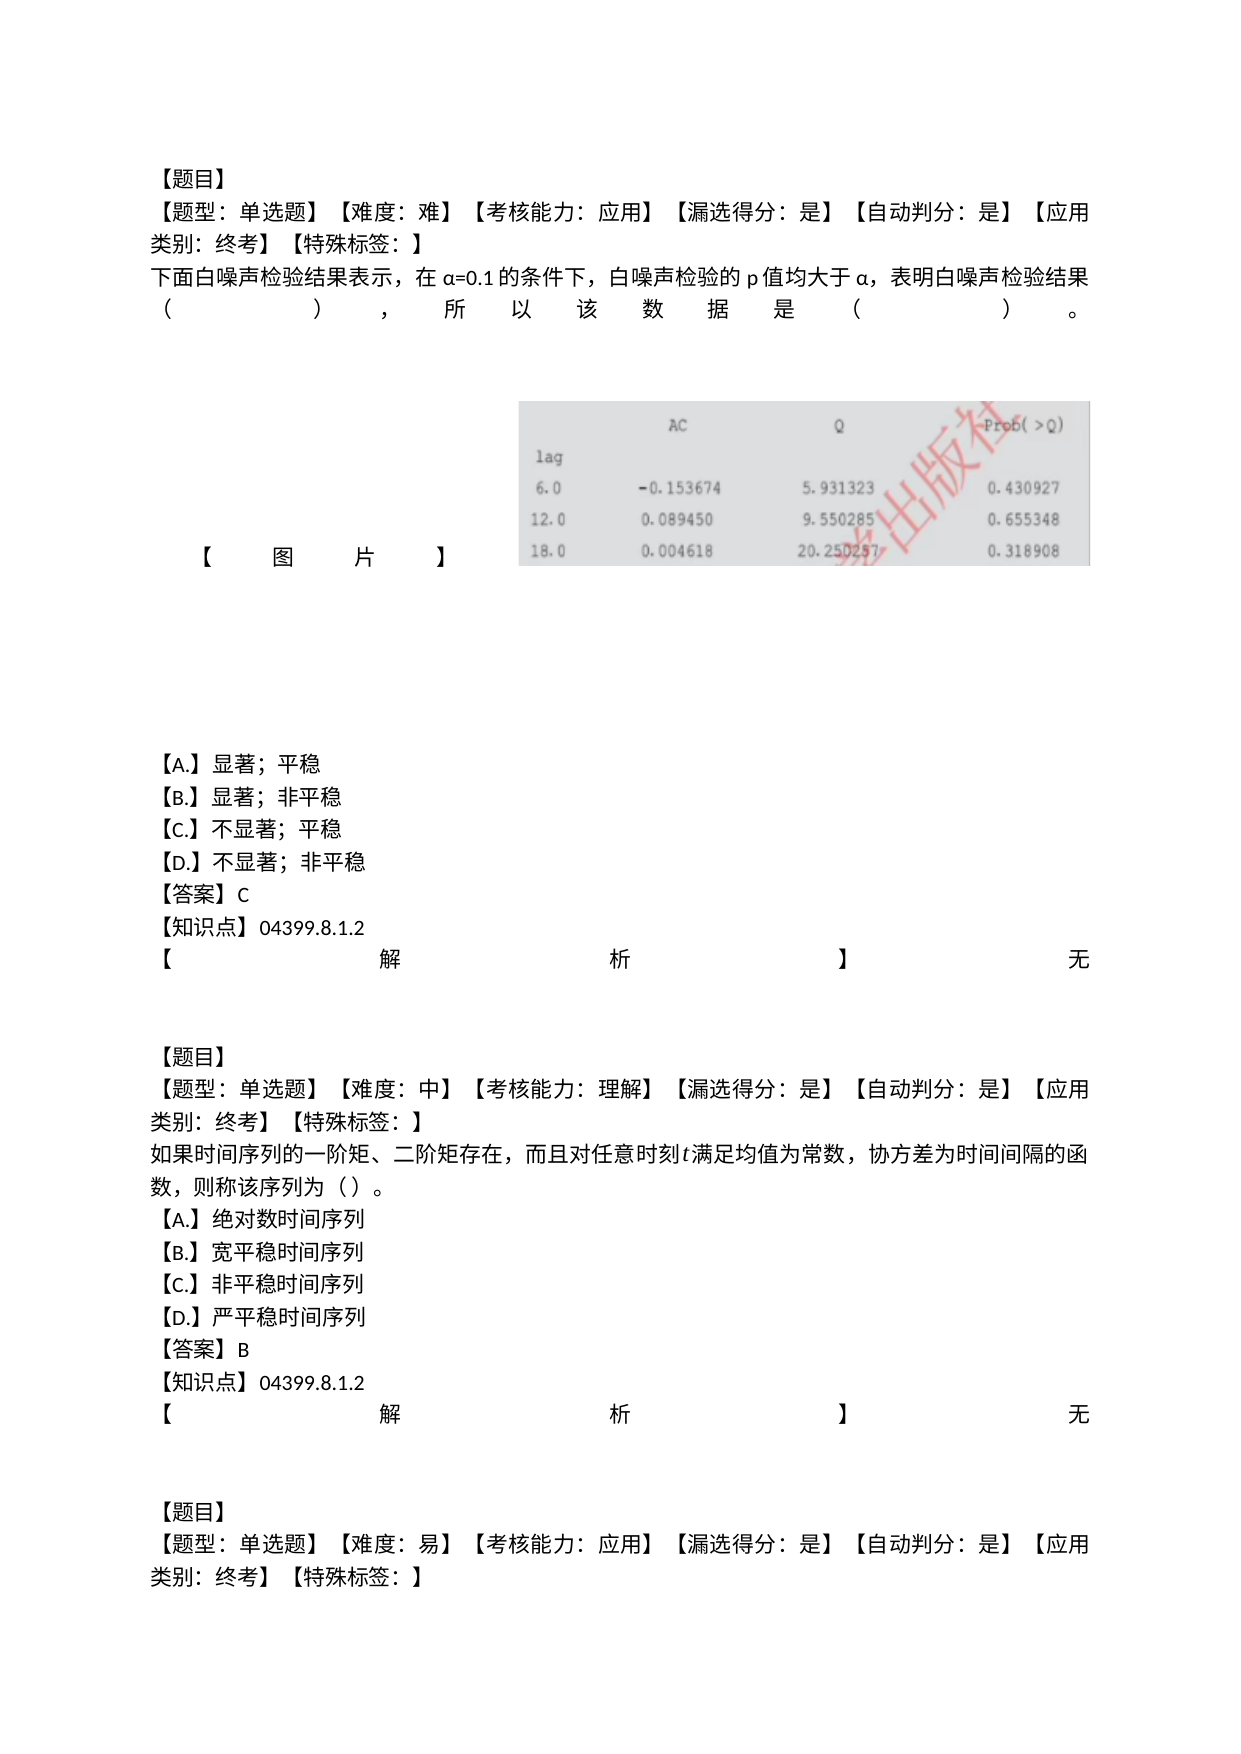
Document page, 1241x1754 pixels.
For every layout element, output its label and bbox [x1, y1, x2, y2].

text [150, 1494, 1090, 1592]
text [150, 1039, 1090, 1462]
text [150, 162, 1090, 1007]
picture [518, 401, 1091, 566]
